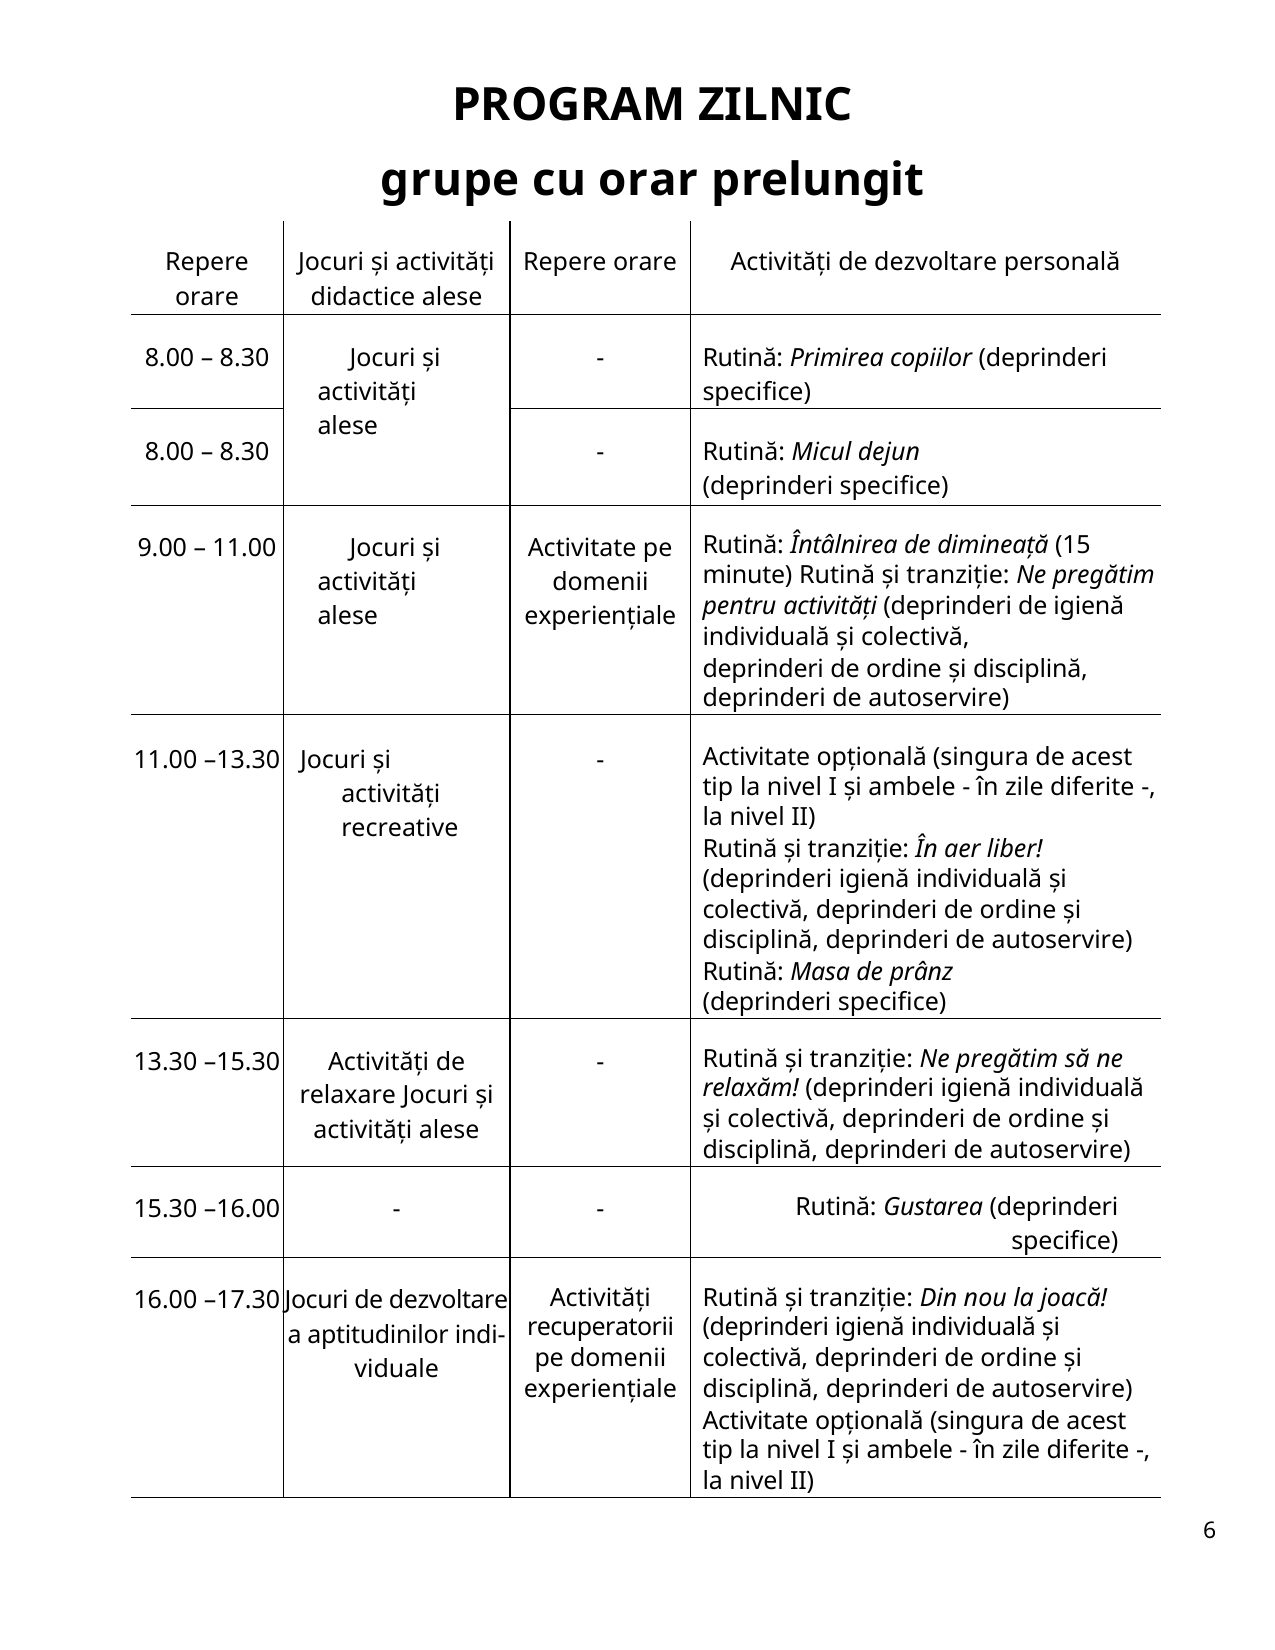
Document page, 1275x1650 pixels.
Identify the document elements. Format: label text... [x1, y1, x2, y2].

table_cell Rutină: Întâlnirea de dimineață (15 minute) Rutină și tranziție: Ne pregătim pentru activități (deprinderi de igienă individuală și colectivă, deprinderi de ordine și disciplină, deprinderi de autoservire) [691, 506, 1161, 714]
table_cell Rutină: Gustarea (deprinderi speciﬁce) [691, 1167, 1161, 1257]
table_cell Rutină: Primirea copiilor (deprinderi speciﬁce) [691, 315, 1161, 408]
table_cell Rutină și tranziție: Din nou la joacă! (deprinderi igienă individuală și colectivă, deprinderi de ordine și disciplină, deprinderi de autoservire) Activitate opțională (singura de acest tip la nivel I și ambele - în zile diferite -, la nivel II) [691, 1258, 1161, 1497]
table_cell Activități recuperatorii pe domenii experiențiale [511, 1258, 690, 1497]
text PROGRAM ZILNIC [89, 72, 1216, 134]
table_cell Rutină și tranziție: Ne pregătim să ne relaxăm! (deprinderi igienă individuală și colectivă, deprinderi de ordine și disciplină, deprinderi de autoservire) [691, 1019, 1161, 1166]
text grupe cu orar prelungit [89, 146, 1216, 209]
table_header Repere orare [131, 221, 283, 314]
table_cell 9.00 – 11.00 [131, 506, 283, 714]
table_cell - [511, 315, 690, 408]
table_header Activități de dezvoltare personală [691, 221, 1161, 314]
table_cell 11.00 –13.30 [131, 715, 283, 1018]
table_cell Activitate opțională (singura de acest tip la nivel I și ambele - în zile diferite -, la nivel II) Rutină și tranziție: În aer liber! (deprinderi igienă individuală și colectivă, deprinderi de ordine și disciplină, deprinderi de autoservire) Rutină: Masa de prânz (deprinderi speciﬁce) [691, 715, 1161, 1018]
table_cell 8.00 – 8.30 [131, 315, 283, 408]
table_cell - [511, 1019, 690, 1166]
table_cell Jocuri și activități recreative [284, 715, 509, 1018]
table_cell Activitate pe domenii experiențiale [511, 506, 690, 714]
table_cell - [511, 409, 690, 504]
table_cell 15.30 –16.00 [131, 1167, 283, 1257]
table_cell 13.30 –15.30 [131, 1019, 283, 1166]
table_cell Jocuri și activități alese [284, 506, 509, 714]
table_header Repere orare [511, 221, 690, 314]
table_cell Jocuri de dezvoltare a aptitudinilor indi- viduale [284, 1258, 509, 1497]
table_cell 8.00 – 8.30 [131, 409, 283, 504]
table_cell 16.00 –17.30 [131, 1258, 283, 1497]
table_cell Activități de relaxare Jocuri și activități alese [284, 1019, 509, 1166]
table_header Jocuri și activități didactice alese [284, 221, 509, 314]
table_cell - [511, 1167, 690, 1257]
table_cell - [511, 715, 690, 1018]
table_cell Jocuri și activități alese [284, 315, 509, 504]
table_cell - [284, 1167, 509, 1257]
table_cell Rutină: Micul dejun (deprinderi speciﬁce) [691, 409, 1161, 504]
